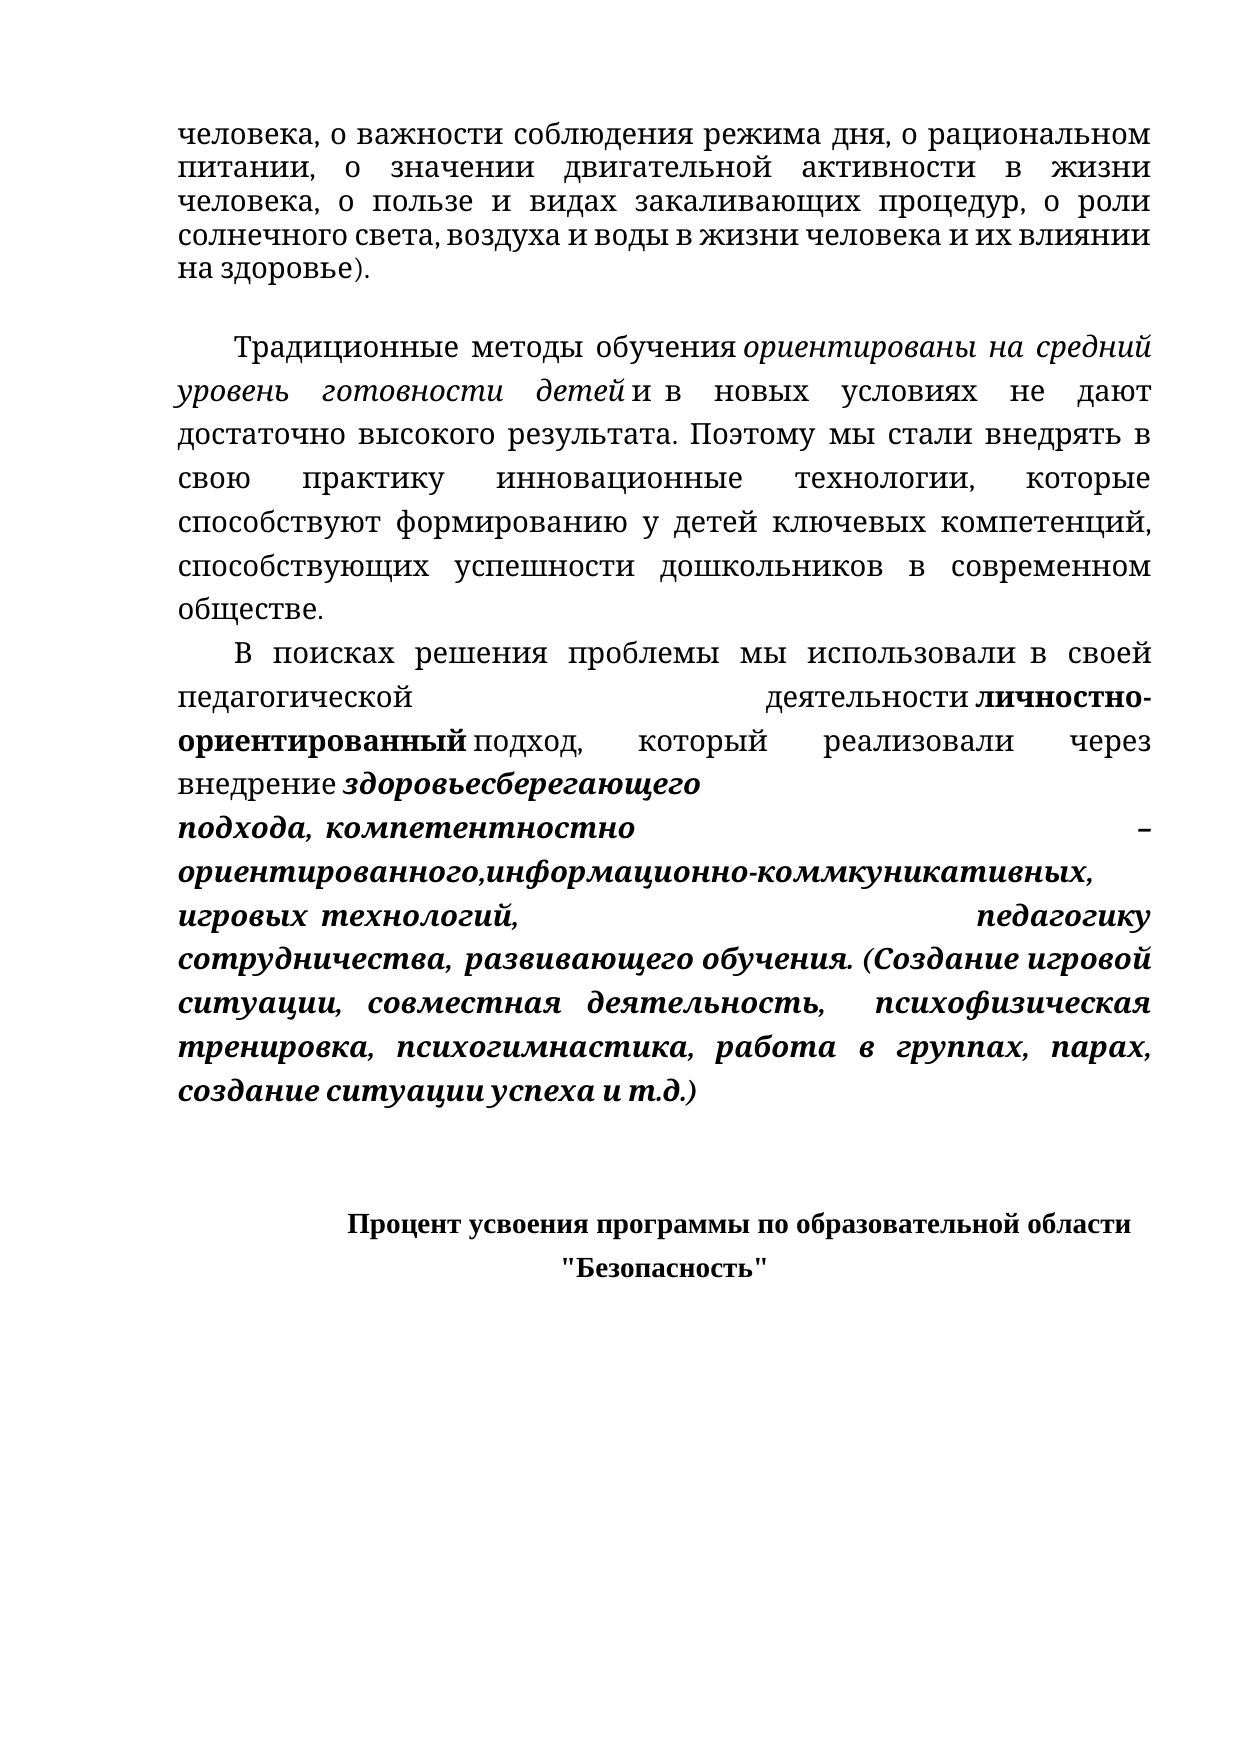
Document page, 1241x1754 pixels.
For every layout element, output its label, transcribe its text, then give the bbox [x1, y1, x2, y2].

text Процент усвоения программы по образовательной области "Безопасность" [177, 1196, 1152, 1283]
text В поисках решения проблемы мы использовали в своей педагогической деятельности личностно-ориентированный подход, который реализовали через внедрение здоровьесберегающего подхода, компетентностно – ориентированного,информационно-коммкуникативных, игровых технологий, педагогику сотрудничества, развивающего обучения. (Создание игровой ситуации, совместная деятельность, психофизическая тренировка, психогимнастика, работа в группах, парах, создание ситуации успеха и т.д.) [177, 627, 1152, 1108]
text Традиционные методы обучения ориентированы на средний уровень готовности детей и в новых условиях не дают достаточно высокого результата. Поэтому мы стали внедрять в свою практику инновационные технологии, которые способствуют формированию у детей ключевых компетенций, способствующих успешности дошкольников в современном обществе. [177, 321, 1152, 627]
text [177, 118, 1152, 286]
